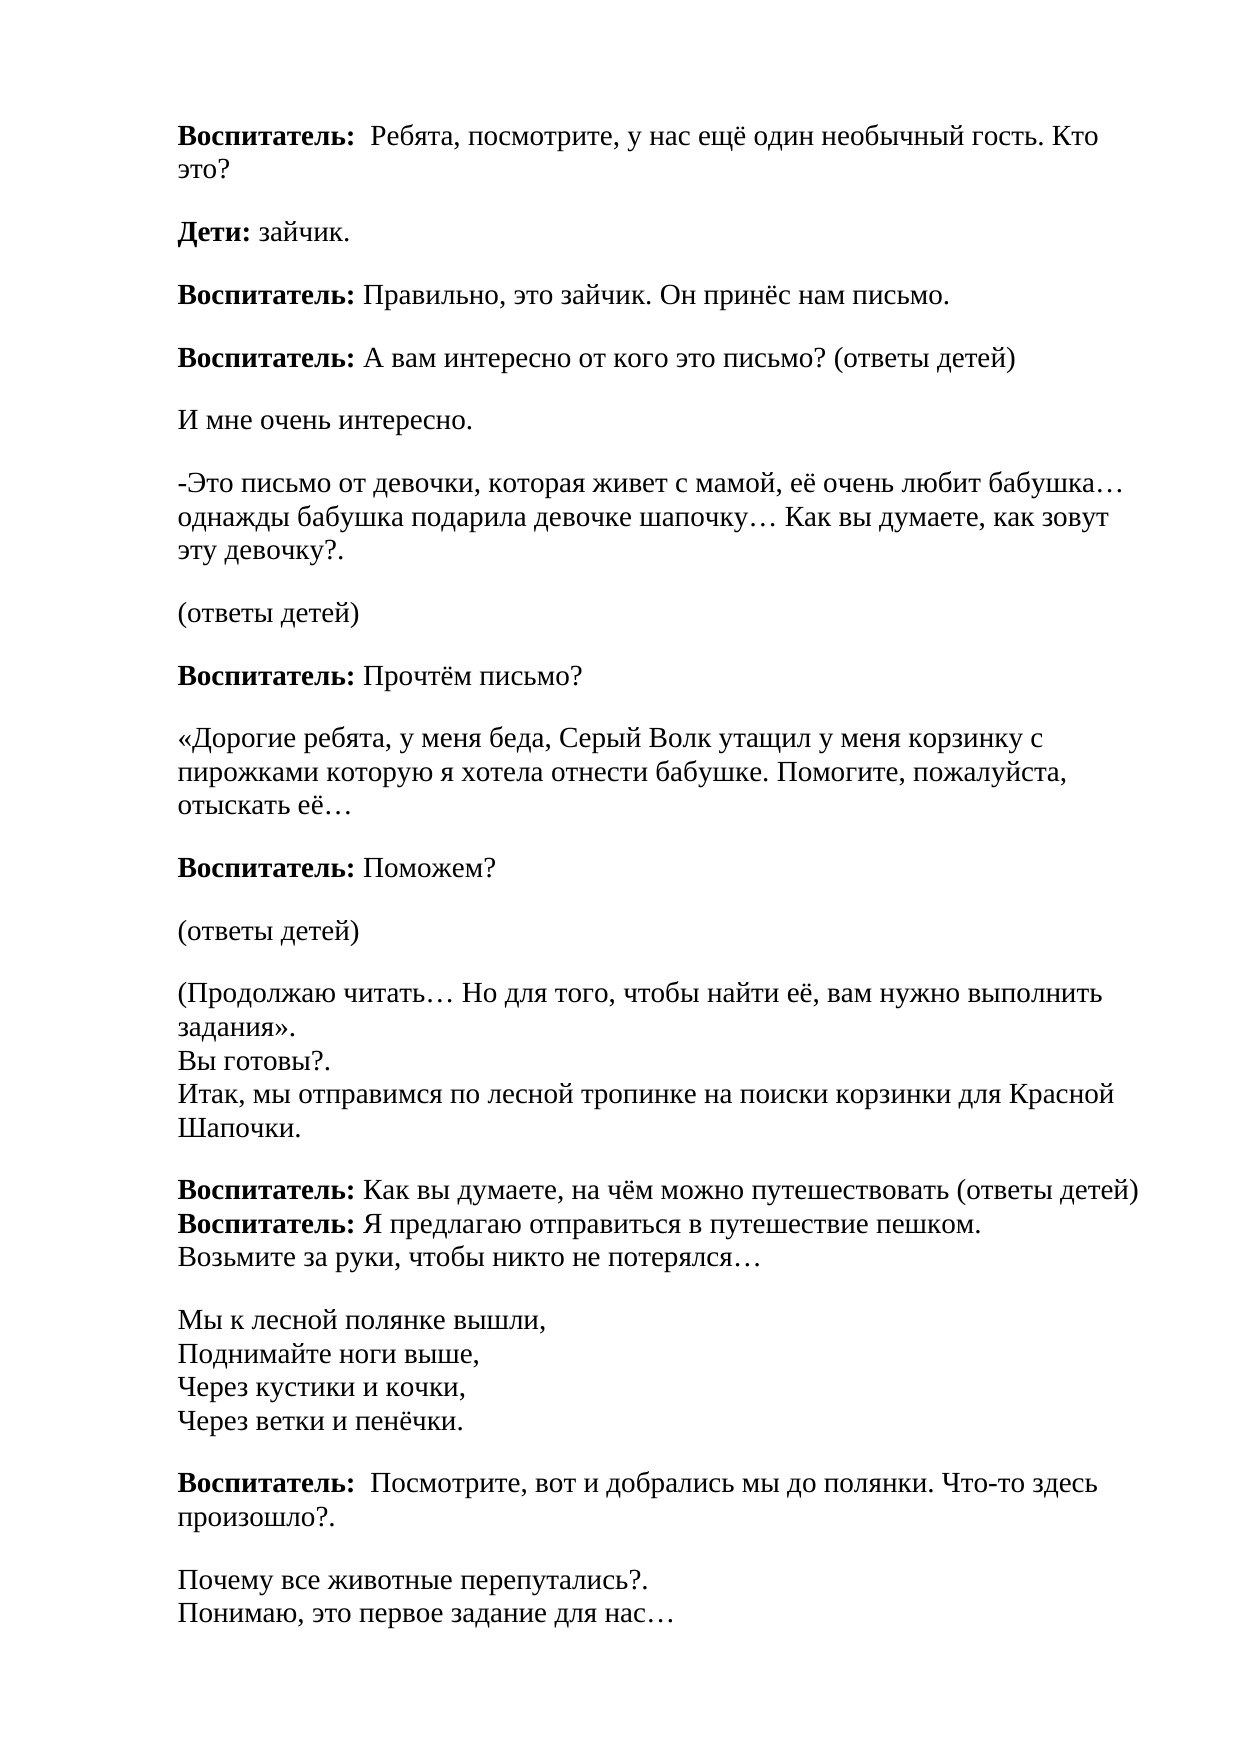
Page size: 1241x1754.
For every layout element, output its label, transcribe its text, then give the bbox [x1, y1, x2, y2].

text Воспитатель: Поможем? [177, 850, 1152, 884]
text Воспитатель: Прочтём письмо? [177, 658, 1152, 691]
text И мне очень интересно. [177, 402, 1152, 436]
text Воспитатель: Как вы думаете, на чём можно путешествовать (ответы детей) Воспитатель: Я предлагаю отправиться в путешествие пешком. Возьмите за руки, чтобы никто не потерялся… [177, 1172, 1152, 1273]
text Воспитатель: Правильно, это зайчик. Он принёс нам письмо. [177, 277, 1152, 311]
text Воспитатель: Посмотрите, вот и добрались мы до полянки. Что-то здесь произошло?. [177, 1466, 1152, 1533]
text (ответы детей) [177, 595, 1152, 628]
text (Продолжаю читать… Но для того, чтобы найти её, вам нужно выполнить задания». Вы готовы?. Итак, мы отправимся по лесной тропинке на поиски корзинки для Красной Шапочки. [177, 976, 1152, 1143]
text Дети: зайчик. [177, 214, 1152, 248]
text «Дорогие ребята, у меня беда, Серый Волк утащил у меня корзинку с пирожками которую я хотела отнести бабушке. Помогите, пожалуйста, отыскать её… [177, 720, 1152, 821]
text Почему все животные перепутались?. Понимаю, это первое задание для нас… [177, 1562, 1152, 1629]
text Воспитатель: А вам интересно от кого это письмо? (ответы детей) [177, 340, 1152, 373]
text Воспитатель: Ребята, посмотрите, у нас ещё один необычный гость. Кто это? [177, 118, 1152, 185]
text Мы к лесной полянке вышли, Поднимайте ноги выше, Через кустики и кочки, Через ветки и пенёчки. [177, 1302, 1152, 1436]
text -Это письмо от девочки, которая живет с мамой, её очень любит бабушка… однажды бабушка подарила девочке шапочку… Как вы думаете, как зовут эту девочку?. [177, 465, 1152, 566]
text (ответы детей) [177, 913, 1152, 946]
